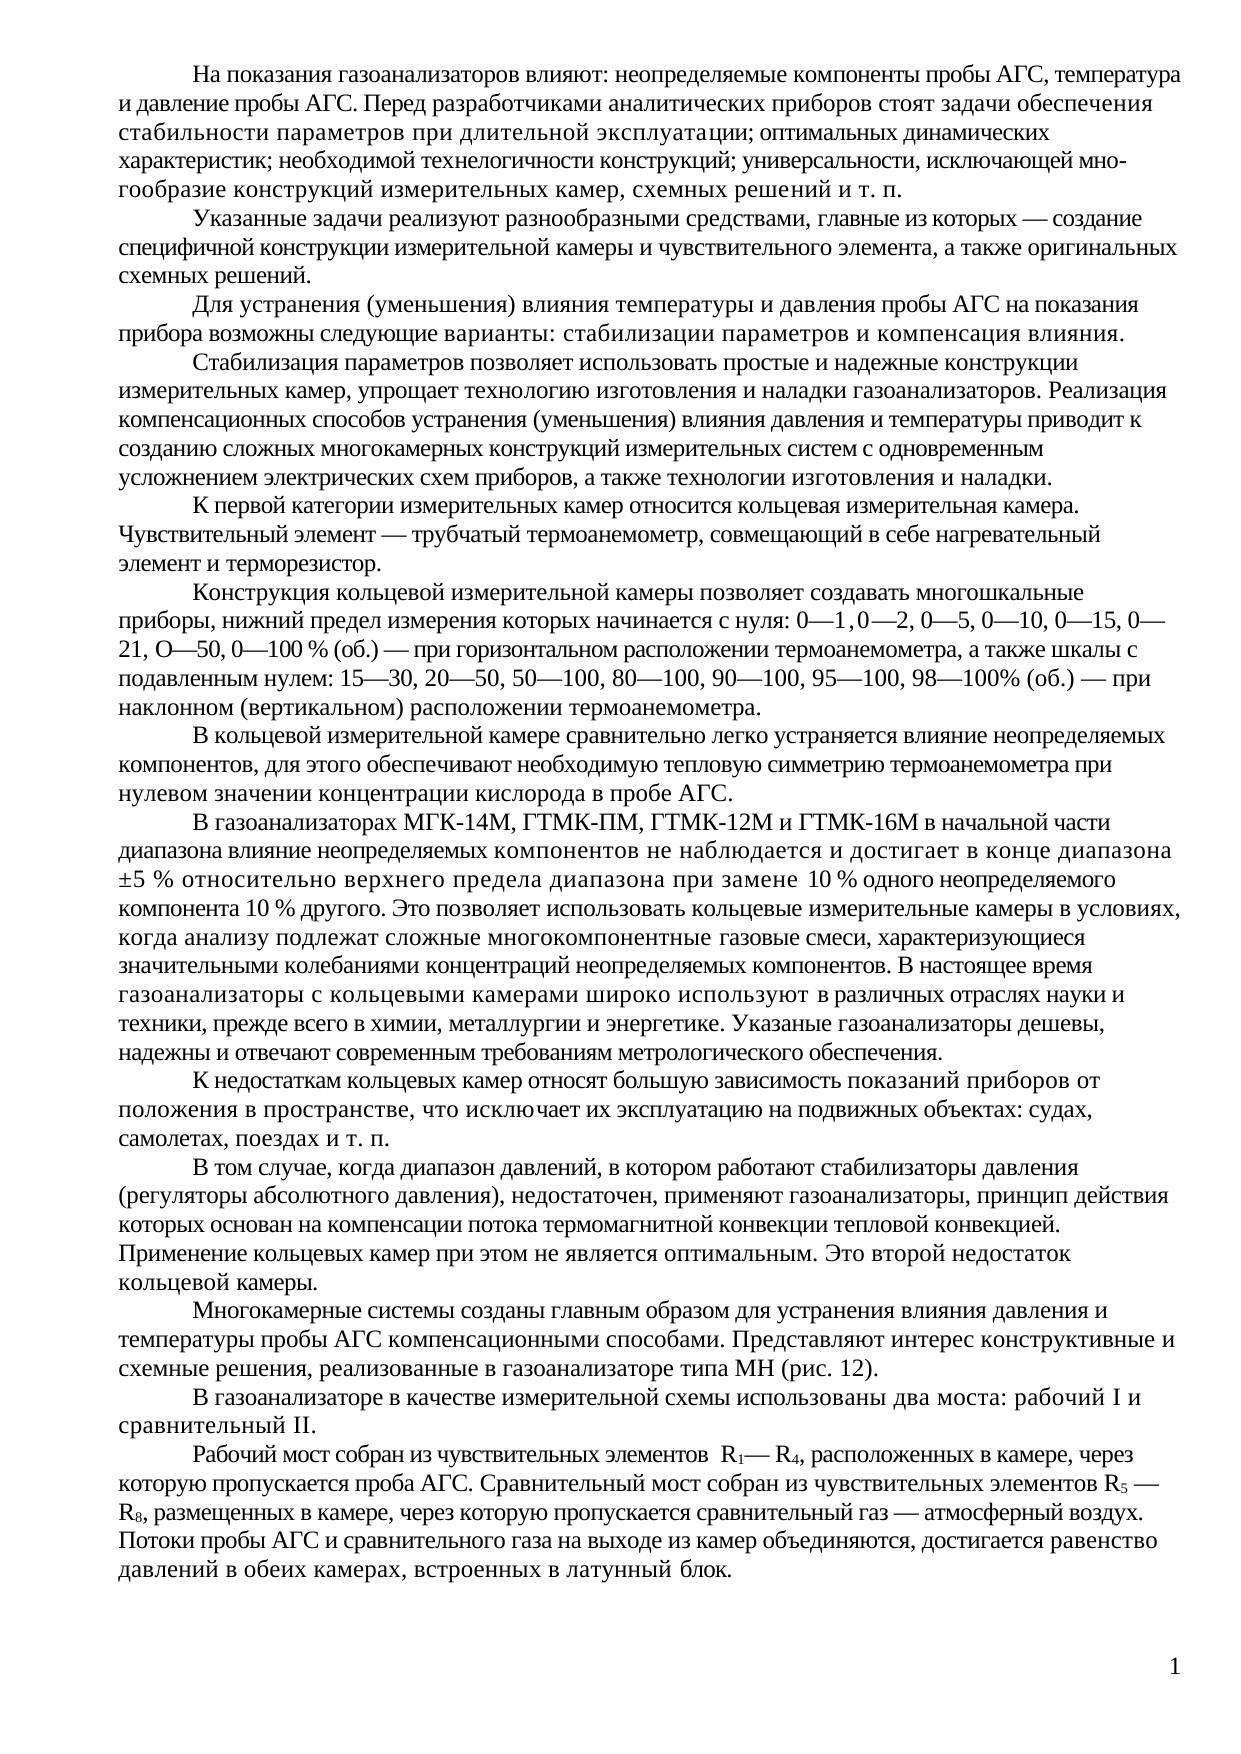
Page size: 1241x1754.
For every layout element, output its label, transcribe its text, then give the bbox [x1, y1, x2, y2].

text Стабилизация параметров позволяет использовать простые и надежные конструкции измерительных камер, упрощает технологию изготовления и наладки газоанализаторов. Реализация компенсационных способов устранения (уменьшения) влияния давления и температуры приводит к созданию сложных многокамерных конструкций измерительных систем с одновременным усложнением электрических схем приборов, а также технологии изготовления и наладки. [118, 347, 1181, 490]
text В газоанализаторе в качестве измерительной схемы использованы два моста: рабочий I и сравнительный II. [118, 1382, 1181, 1439]
text Указанные задачи реализуют разнообразными средствами, главные из которых — создание специфичной конструкции измерительной камеры и чувствительного элемента, а также оригинальных схемных решений. [118, 203, 1181, 289]
text Конструкция кольцевой измерительной камеры позволяет создавать многошкальные приборы, нижний предел измерения которых начинается с нуля: 0—1,0—2, 0—5, 0—10, 0—15, 0—21, О—50, 0—100 % (об.) — при горизонтальном расположении термоанемометра, а также шкалы с подавленным нулем: 15—30, 20—50, 50—100, 80—100, 90—100, 95—100, 98—100% (об.) — при наклонном (вертикальном) расположении термоанемометра. [118, 577, 1181, 720]
text Многокамерные системы созданы главным образом для устранения влияния давления и температуры пробы АГС компенсационными способами. Представляют интерес конструктивные и схемные решения, реализованные в газоанализаторе типа МН (рис. 12). [118, 1295, 1181, 1382]
text Рабочий мост собран из чувствительных элементов R1— R4, расположенных в камере, через которую пропускается проба АГС. Сравнительный мост собран из чувствительных элементов R5 — R8, размещенных в камере, через которую пропускается сравнительный газ — атмосферный воздух. Потоки пробы АГС и сравнительного газа на выходе из камер объединяются, достигается равенство давлений в обеих камерах, встроенных в латунный блок. [118, 1439, 1181, 1583]
text К недостаткам кольцевых камер относят большую зависимость показаний приборов от положения в пространстве, что исключает их эксплуатацию на подвижных объектах: судах, самолетах, поездах и т. п. [118, 1065, 1181, 1152]
text Для устранения (уменьшения) влияния температуры и давления пробы АГС на показания прибора возможны следующие варианты: стабилизации параметров и компенсация влияния. [118, 289, 1181, 347]
text К первой категории измерительных камер относится кольцевая измерительная камера. Чувствительный элемент — трубчатый термоанемометр, совмещающий в себе нагревательный элемент и терморезистор. [118, 490, 1181, 577]
text В кольцевой измерительной камере сравнительно легко устраняется влияние неопределяемых компонентов, для этого обеспечивают необходимую тепловую симметрию термоанемометра при нулевом значении концентрации кислорода в пробе АГС. [118, 720, 1181, 807]
text На показания газоанализаторов влияют: неопределяемые компоненты пробы АГС, температура и давление пробы АГС. Перед разработчиками аналитических приборов стоят задачи обеспечения стабильности параметров при длительной эксплуатации; оптимальных динамических характеристик; необходимой технелогичности конструкций; универсальности, исключающей многообразие конструкций измерительных камер, схемных решений и т. п. [118, 59, 1181, 203]
text В том случае, когда диапазон давлений, в котором работают стабилизаторы давления (регуляторы абсолютного давления), недостаточен, применяют газоанализаторы, принцип действия которых основан на компенсации потока термомагнитной конвекции тепловой конвекцией. Применение кольцевых камер при этом не является оптимальным. Это второй недостаток кольцевой камеры. [118, 1152, 1181, 1295]
text В газоанализаторах МГК-14М, ГТМК-ПМ, ГТМК-12М и ГТМК-16М в начальной части диапазона влияние неопределяемых компонентов не наблюдается и достигает в конце диапазона ±5 % относительно верхнего предела диапазона при замене 10 % одного неопределяемого компонента 10 % другого. Это позволяет использовать кольцевые измерительные камеры в условиях, когда анализу подлежат сложные многокомпонентные газовые смеси, характеризующиеся значительными колебаниями концентраций неопределяемых компонентов. В настоящее время газоанализаторы с кольцевыми камерами широко используют в различных отраслях науки и техники, прежде всего в химии, металлургии и энергетике. Указаные газоанализаторы дешевы, надежны и отвечают современным требованиям метрологического обеспечения. [118, 807, 1181, 1065]
